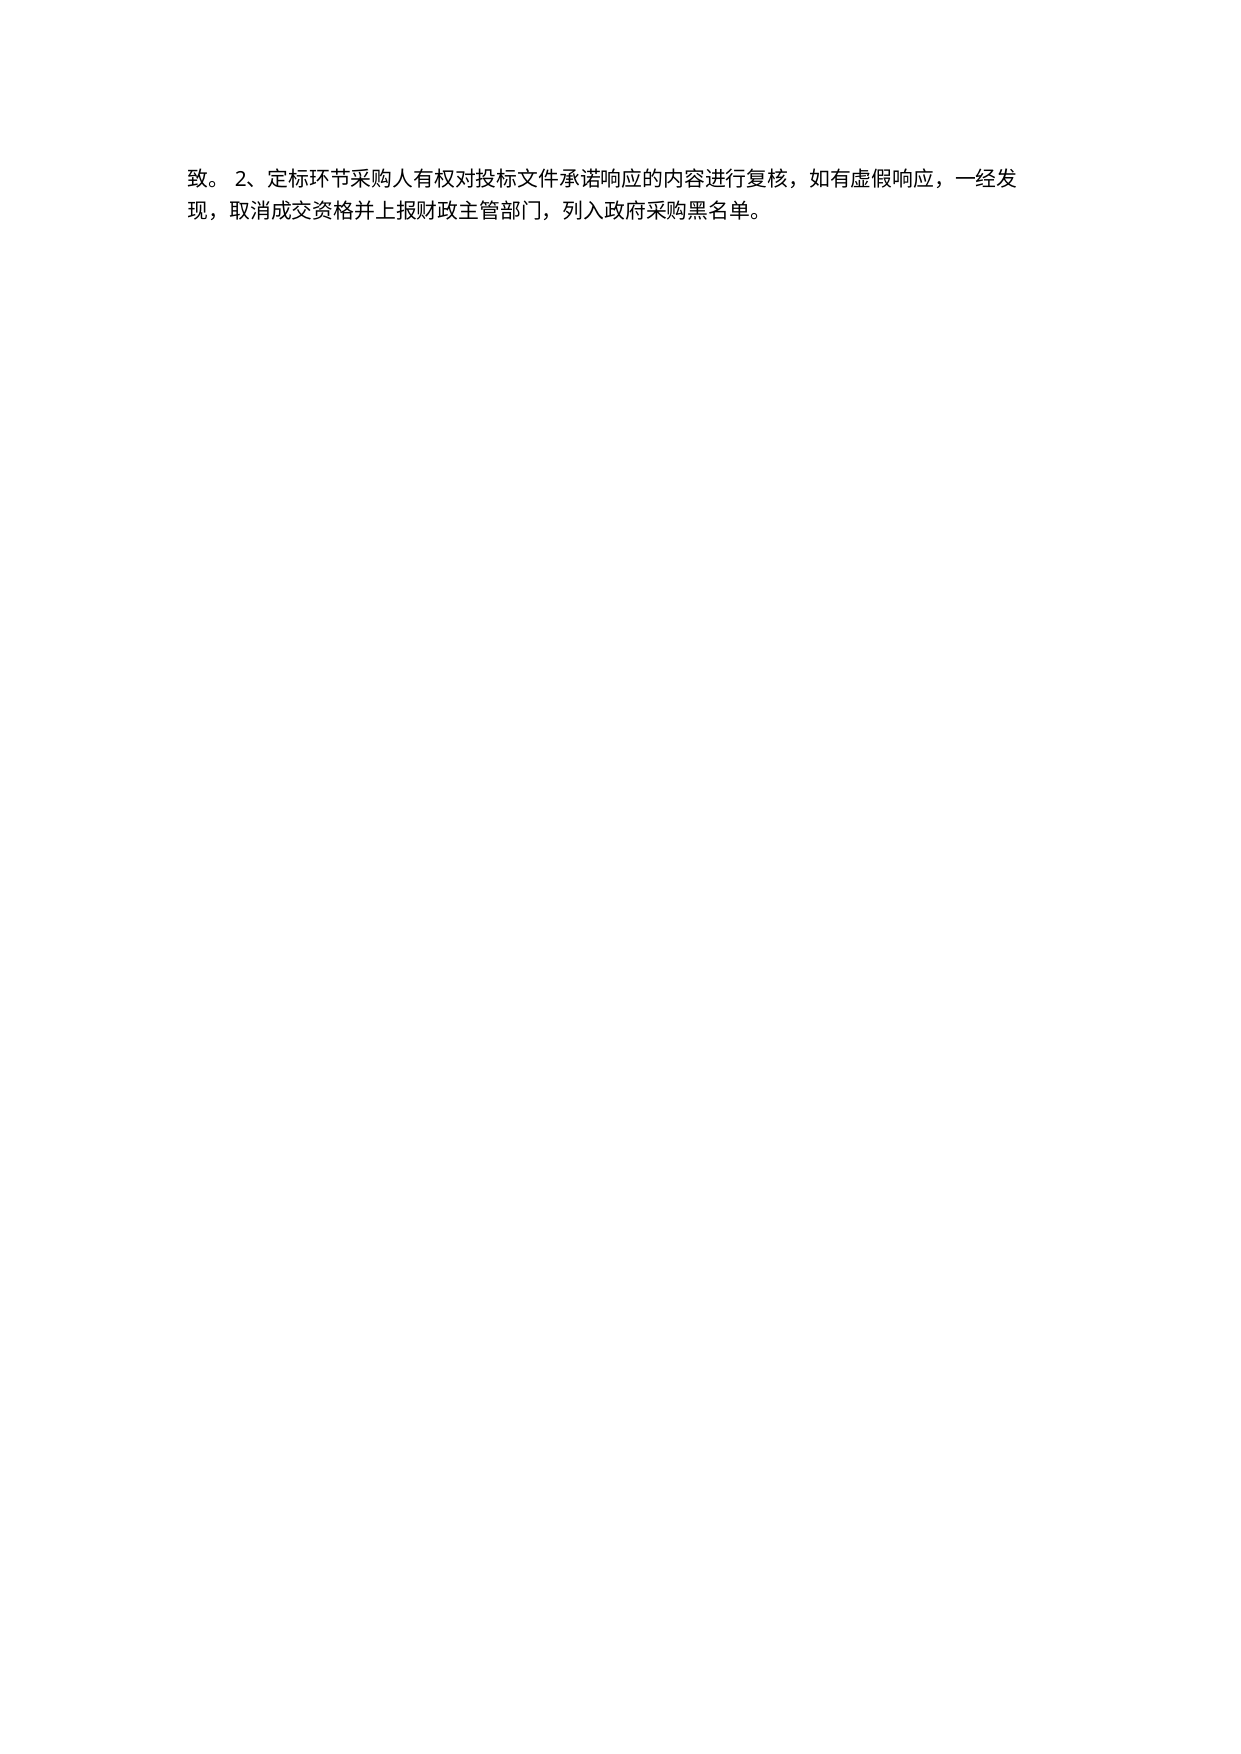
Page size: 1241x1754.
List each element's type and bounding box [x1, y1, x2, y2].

text [187, 162, 1053, 227]
